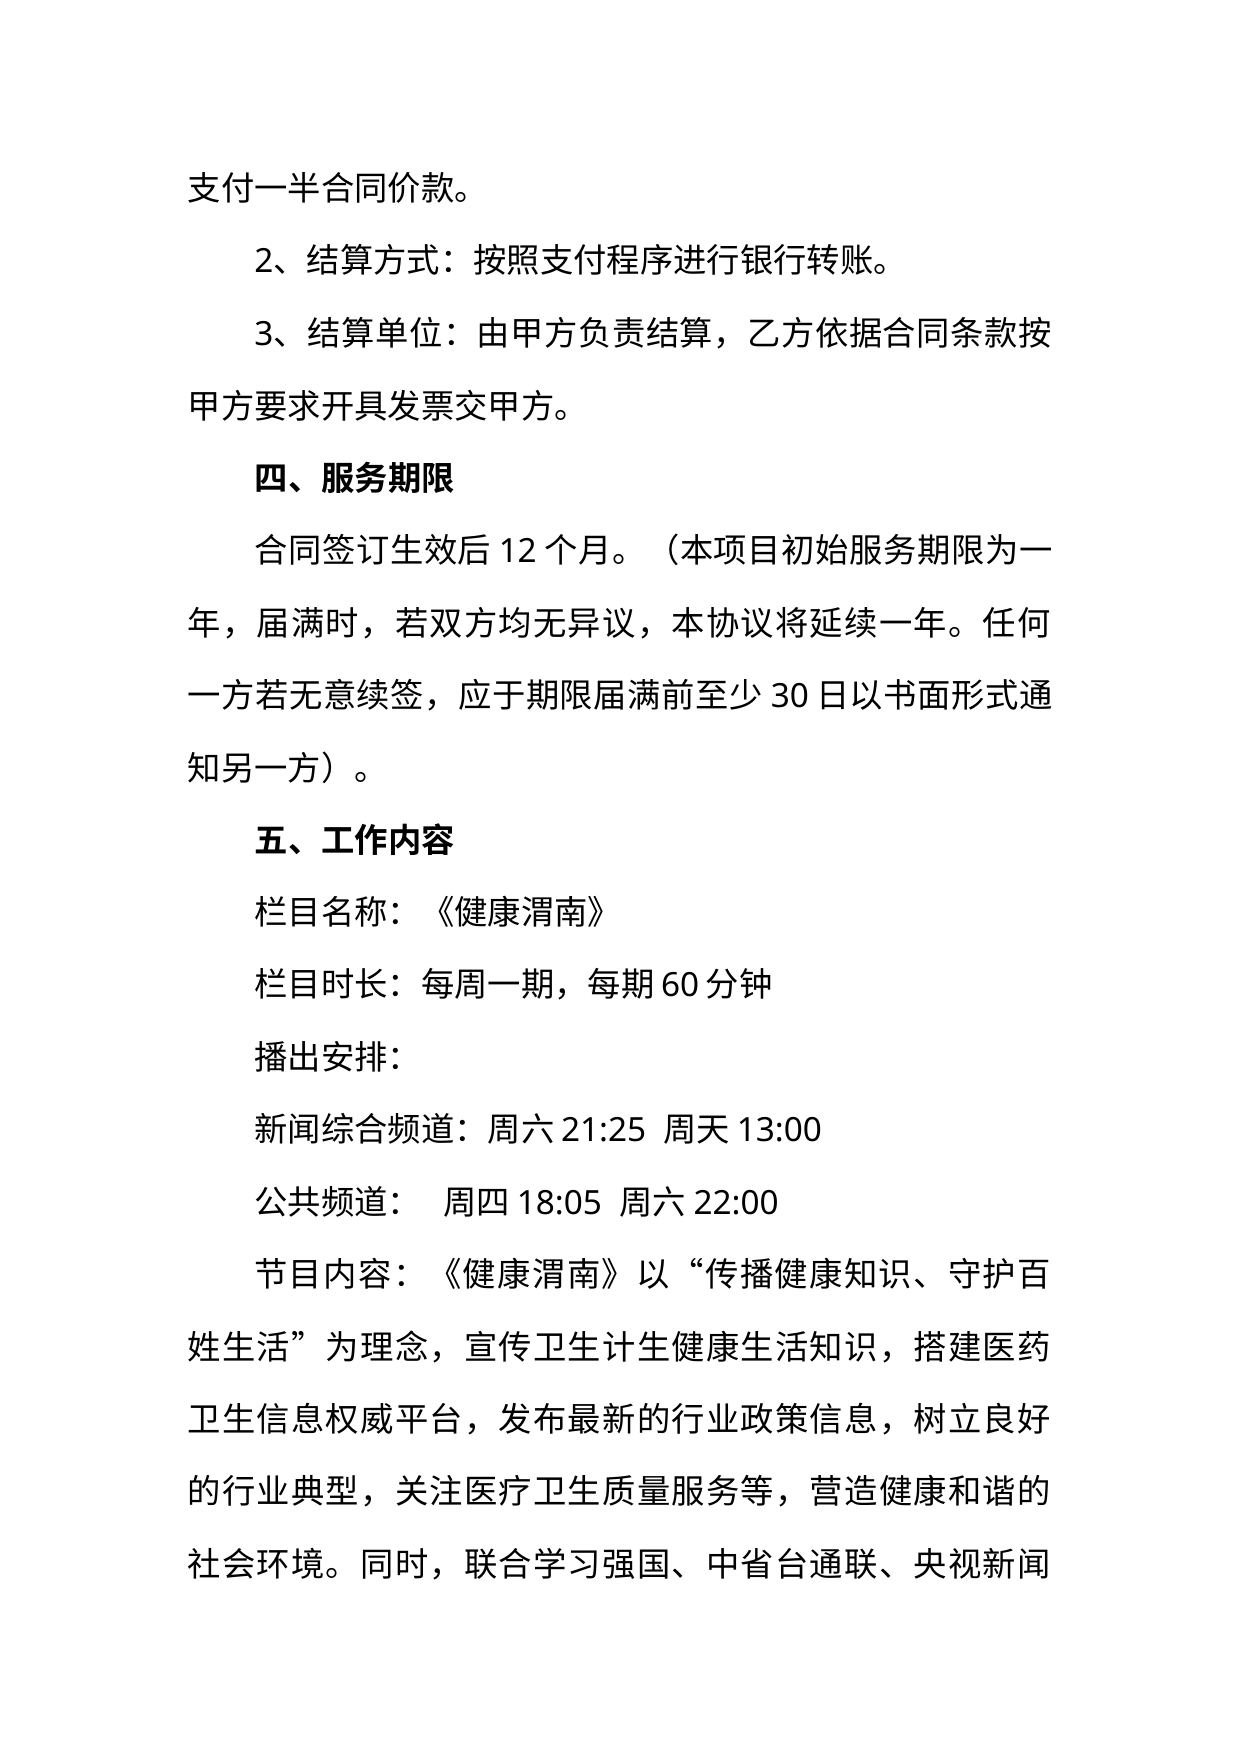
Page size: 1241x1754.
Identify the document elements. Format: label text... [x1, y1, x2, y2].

text 新闻综合频道：周六21:25 周天13:00 [187, 1103, 1053, 1151]
text 3、结算单位：由甲方负责结算，乙方依据合同条款按甲方要求开具发票交甲方。 [187, 307, 1053, 428]
text 四、服务期限 [187, 452, 1053, 500]
text 栏目时长：每周一期，每期60分钟 [187, 958, 1053, 1007]
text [187, 1248, 1053, 1586]
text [187, 162, 1053, 210]
text 合同签订生效后12个月。（本项目初始服务期限为一年，届满时，若双方均无异议，本协议将延续一年。任何一方若无意续签，应于期限届满前至少30日以书面形式通知另一方）。 [187, 524, 1053, 789]
text 2、结算方式：按照支付程序进行银行转账。 [187, 234, 1053, 283]
text 栏目名称：《健康渭南》 [187, 886, 1053, 934]
text 播出安排： [187, 1031, 1053, 1079]
text 公共频道： 周四18:05 周六 22:00 [187, 1176, 1053, 1224]
text 五、工作内容 [187, 813, 1053, 862]
